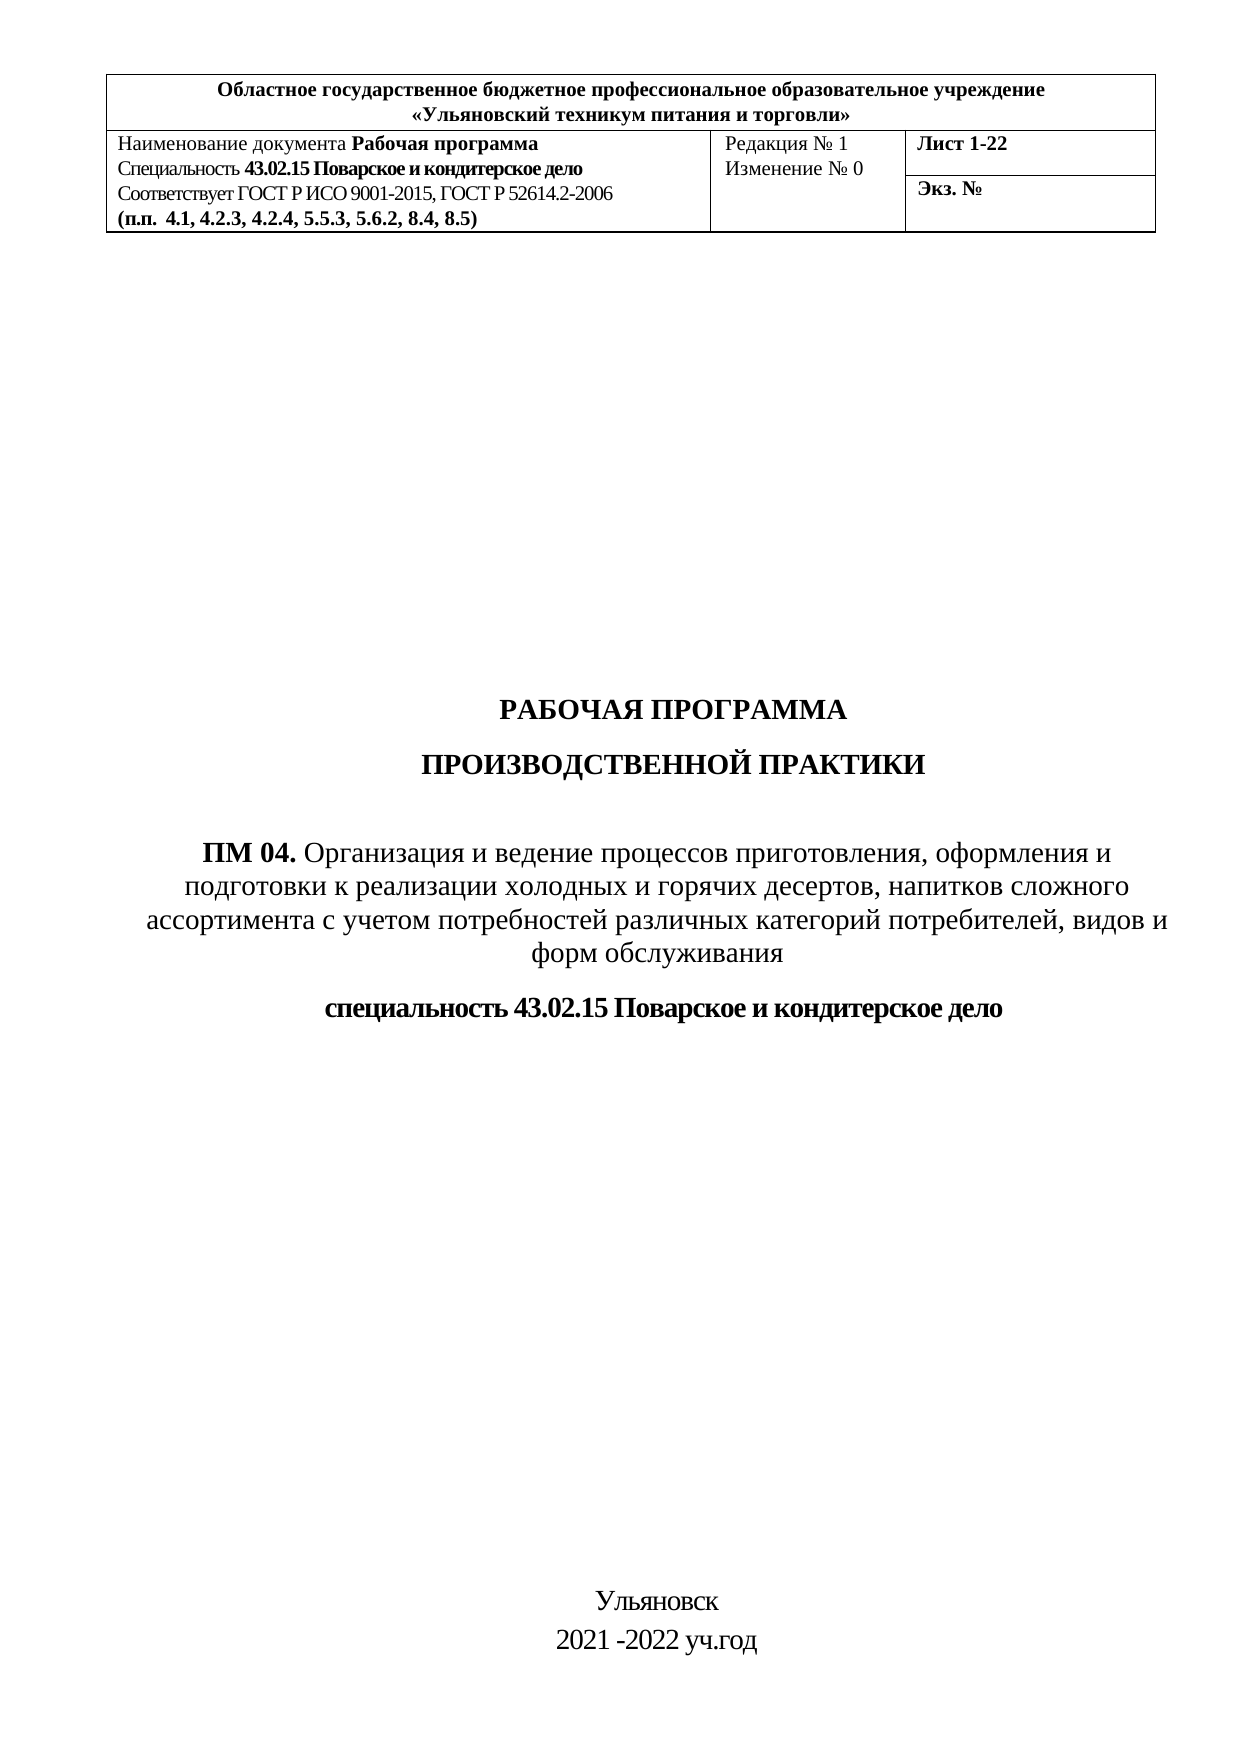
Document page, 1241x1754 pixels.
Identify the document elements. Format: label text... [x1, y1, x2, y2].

text ПМ 04. Организация и ведение процессов приготовления, оформления и подготовки к реализации холодных и горячих десертов, напитков сложного ассортимента с учетом потребностей различных категорий потребителей, видов и форм обслуживания [133, 801, 1181, 969]
text специальность 43.02.15 Поварское и кондитерское дело [133, 990, 1196, 1023]
table_cell Лист 1-22 [906, 131, 1155, 175]
text ПРОИЗВОДСТВЕННОЙ ПРАКТИКИ [133, 747, 1181, 780]
text Ульяновск [133, 1583, 1181, 1617]
table_cell Редакция № 1 Изменение № 0 [711, 131, 905, 231]
text РАБОЧАЯ ПРОГРАММА [133, 692, 1181, 726]
table_cell Экз. № [906, 176, 1155, 231]
table_cell Наименование документа Рабочая программа Специальность 43.02.15 Поварское и кондитерское дело Соответствует ГОСТ Р ИСО 9001-2015, ГОСТ Р 52614.2-2006 (п.п. 4.1, 4.2.3, 4.2.4, 5.5.3, 5.6.2, 8.4, 8.5) [107, 131, 710, 231]
text 2021 -2022 уч.год [133, 1622, 1181, 1656]
table_header Областное государственное бюджетное профессиональное образовательное учреждение «Ульяновский техникум питания и торговли» [107, 75, 1155, 129]
